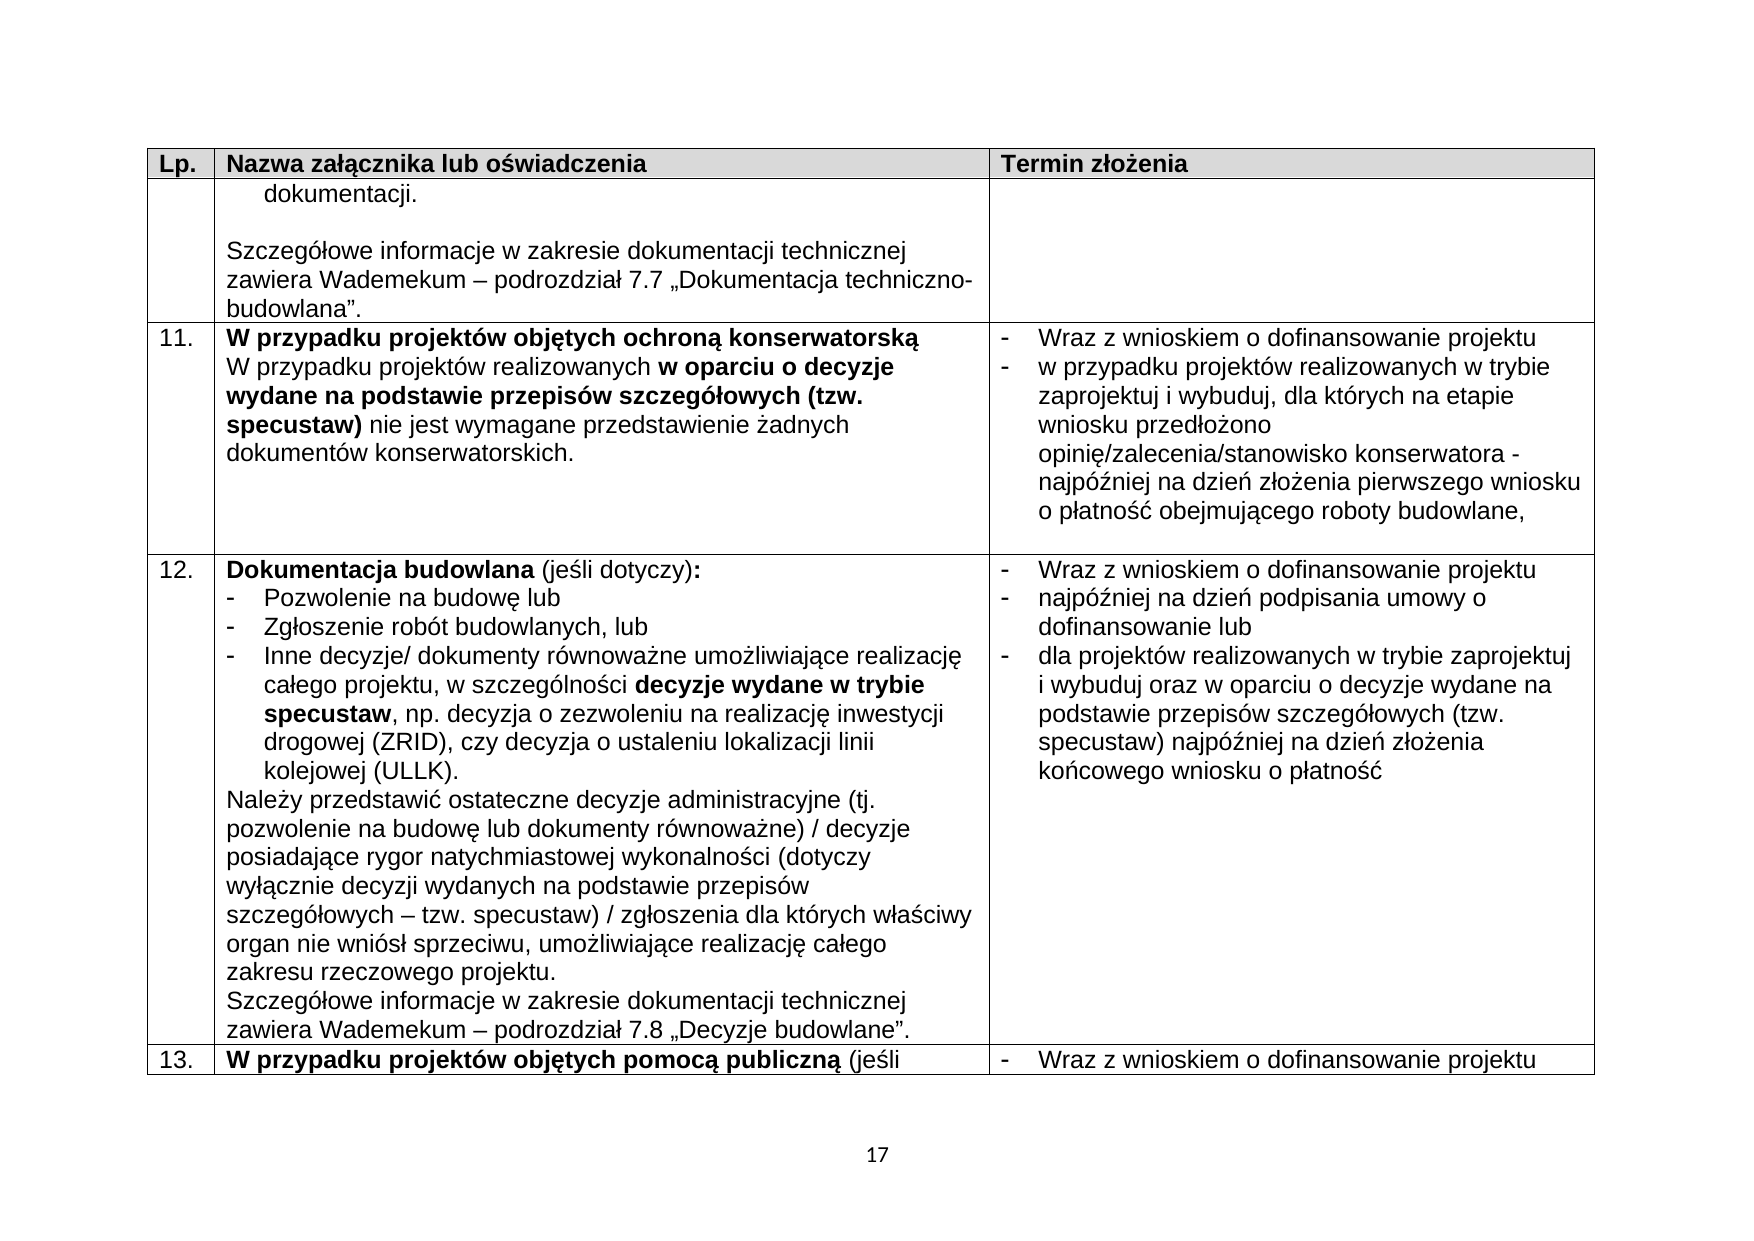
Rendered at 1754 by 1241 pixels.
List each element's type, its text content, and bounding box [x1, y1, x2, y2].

table_header Nazwa załącznika lub oświadczenia [215, 149, 989, 177]
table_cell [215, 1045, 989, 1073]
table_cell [215, 179, 989, 322]
table_cell Wraz z wnioskiem o dofinansowanie projektu w przypadku projektów realizowanych w trybie zaprojektuj i wybuduj, dla których na etapie wniosku przedłożono opinię/zalecenia/stanowisko konserwatora - najpóźniej na dzień złożenia pierwszego wniosku o płatność obejmującego roboty budowlane, [990, 323, 1594, 553]
table_cell Wraz z wnioskiem o dofinansowanie projektu najpóźniej na dzień podpisania umowy o dofinansowanie lub dla projektów realizowanych w trybie zaprojektuj i wybuduj oraz w oparciu o decyzje wydane na podstawie przepisów szczegółowych (tzw. specustaw) najpóźniej na dzień złożenia końcowego wniosku o płatność [990, 555, 1594, 1044]
table_header Termin złożenia [990, 149, 1594, 177]
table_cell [990, 1045, 1594, 1073]
table_cell [148, 323, 214, 553]
table_cell [148, 1045, 214, 1073]
table_cell [148, 179, 214, 322]
table_cell W przypadku projektów objętych ochroną konserwatorską W przypadku projektów realizowanych w oparciu o decyzje wydane na podstawie przepisów szczegółowych (tzw. specustaw) nie jest wymagane przedstawienie żadnych dokumentów konserwatorskich. [215, 323, 989, 553]
table_header Lp. [148, 149, 214, 177]
table_cell Dokumentacja budowlana (jeśli dotyczy): Pozwolenie na budowę lub Zgłoszenie robót budowlanych, lub Inne decyzje/ dokumenty równoważne umożliwiające realizację całego projektu, w szczególności decyzje wydane w trybie specustaw, np. decyzja o zezwoleniu na realizację inwestycji drogowej (ZRID), czy decyzja o ustaleniu lokalizacji linii kolejowej (ULLK). Należy przedstawić ostateczne decyzje administracyjne (tj. pozwolenie na budowę lub dokumenty równoważne) / decyzje posiadające rygor natychmiastowej wykonalności (dotyczy wyłącznie decyzji wydanych na podstawie przepisów szczegółowych – tzw. specustaw) / zgłoszenia dla których właściwy organ nie wniósł sprzeciwu, umożliwiające realizację całego zakresu rzeczowego projektu. Szczegółowe informacje w zakresie dokumentacji technicznej zawiera Wademekum – podrozdział 7.8 „Decyzje budowlane”. [215, 555, 989, 1044]
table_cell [990, 179, 1594, 322]
table_cell [148, 555, 214, 1044]
